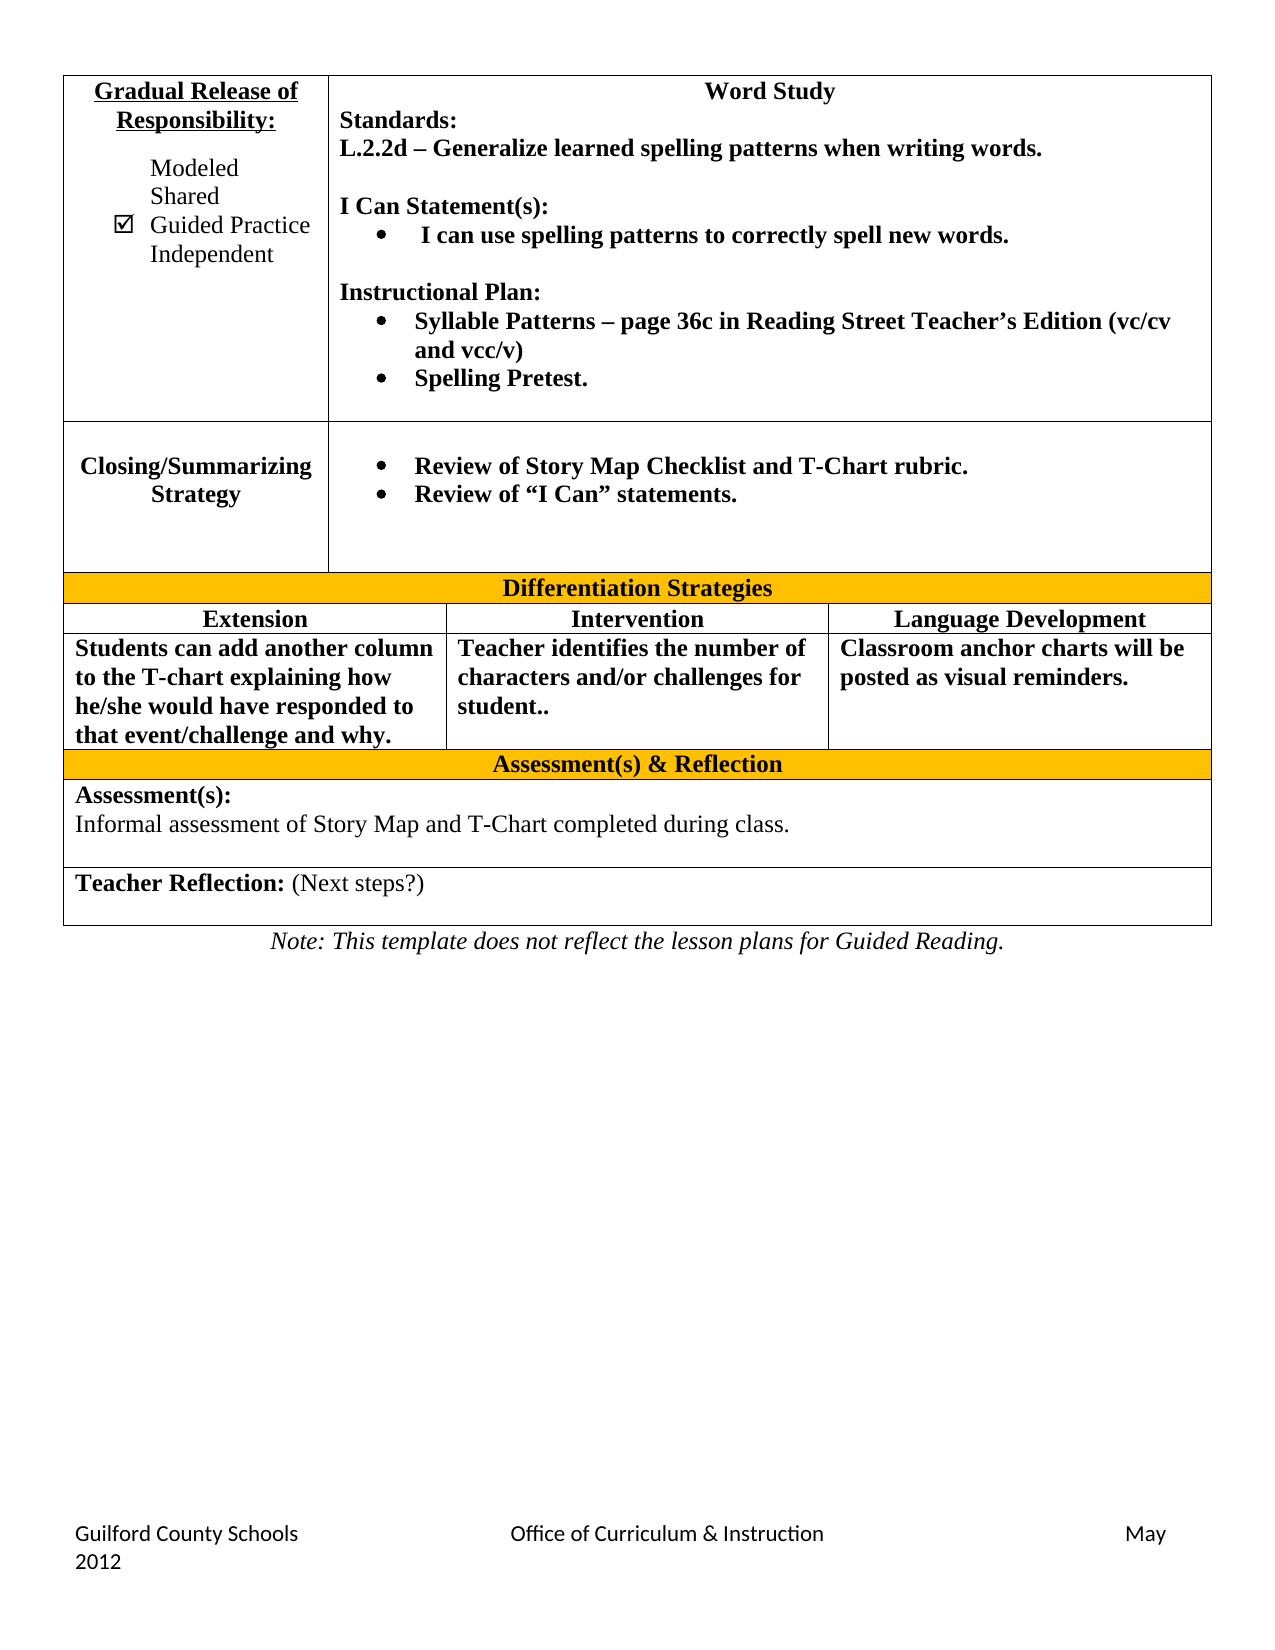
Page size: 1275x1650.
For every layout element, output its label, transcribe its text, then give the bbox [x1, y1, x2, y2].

table_cell Assessment(s): Informal assessment of Story Map and T-Chart completed during class. [64, 780, 1211, 867]
table_cell Assessment(s) & Reflection [64, 750, 1211, 779]
table_cell Classroom anchor charts will be posted as visual reminders. [829, 634, 1211, 748]
table_cell Word Study Standards: L.2.2d – Generalize learned spelling patterns when writing words. I Can Statement(s): I can use spelling patterns to correctly spell new words. Instructional Plan: Syllable Patterns – page 36c in Reading Street Teacher’s Edition (vc/cv and vcc/v) Spelling Pretest. [329, 76, 1211, 421]
table_cell Intervention [447, 604, 828, 632]
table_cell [64, 76, 328, 421]
table_cell Teacher Reflection: (Next steps?) [64, 868, 1211, 925]
table_cell Differentiation Strategies [64, 573, 1211, 603]
text Note: This template does not reflect the lesson plans for Guided Reading. [75, 926, 1200, 955]
table_cell Students can add another column to the T-chart explaining how he/she would have responded to that event/challenge and why. [64, 634, 446, 748]
table_cell Teacher identifies the number of characters and/or challenges for student.. [447, 634, 828, 748]
table_cell Closing/Summarizing Strategy [64, 422, 328, 572]
table_cell Language Development [829, 604, 1211, 632]
table_cell Extension [64, 604, 446, 632]
table_cell Review of Story Map Checklist and T-Chart rubric. Review of “I Can” statements. [329, 422, 1211, 572]
